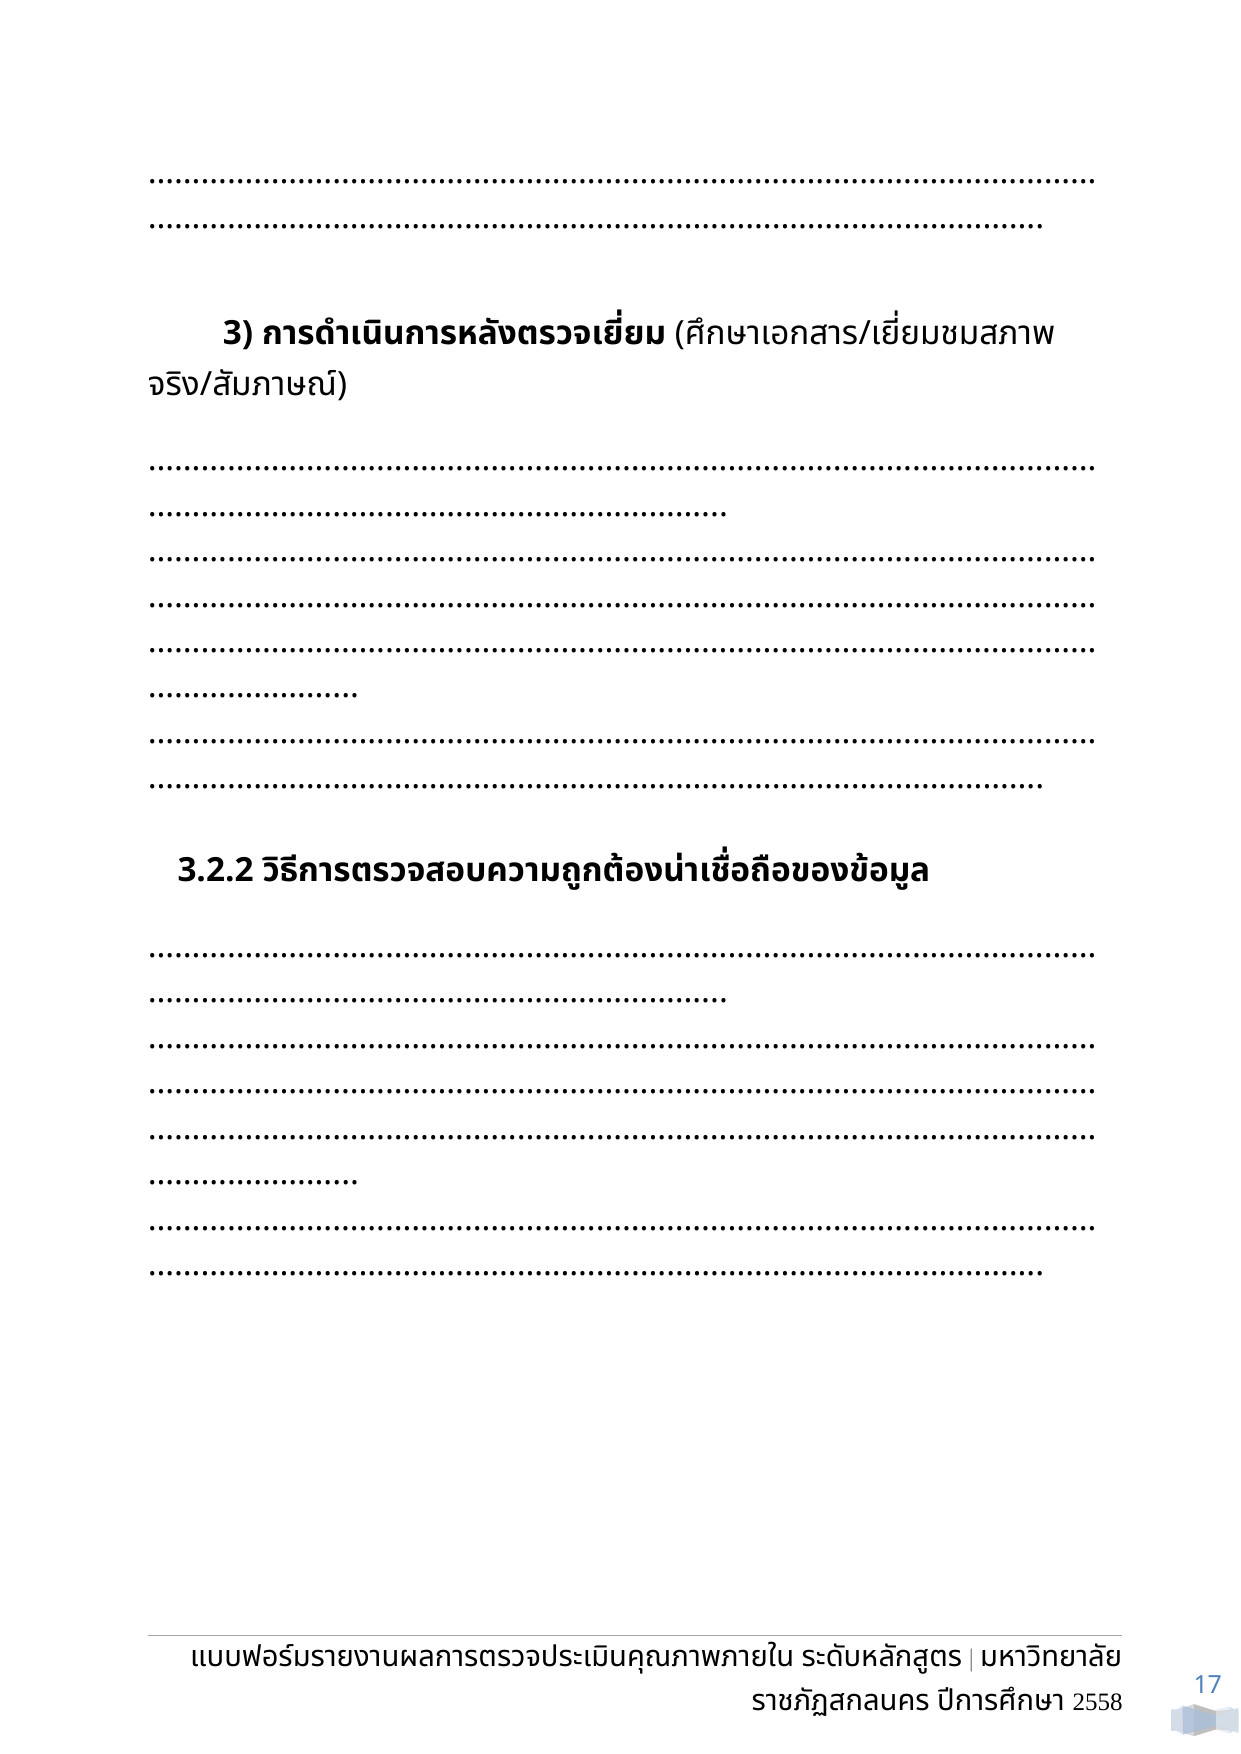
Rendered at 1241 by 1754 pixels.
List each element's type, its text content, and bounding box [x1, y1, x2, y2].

text 3.2.2 วิธีการตรวจสอบความถูกต้องน่าเชื่อถือของข้อมูล [148, 846, 1122, 897]
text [148, 148, 1122, 238]
text 3) การดำเนินการหลังตรวจเยี่ยม (ศึกษาเอกสาร/เยี่ยมชมสภาพจริง/สัมภาษณ์) [148, 309, 1122, 410]
